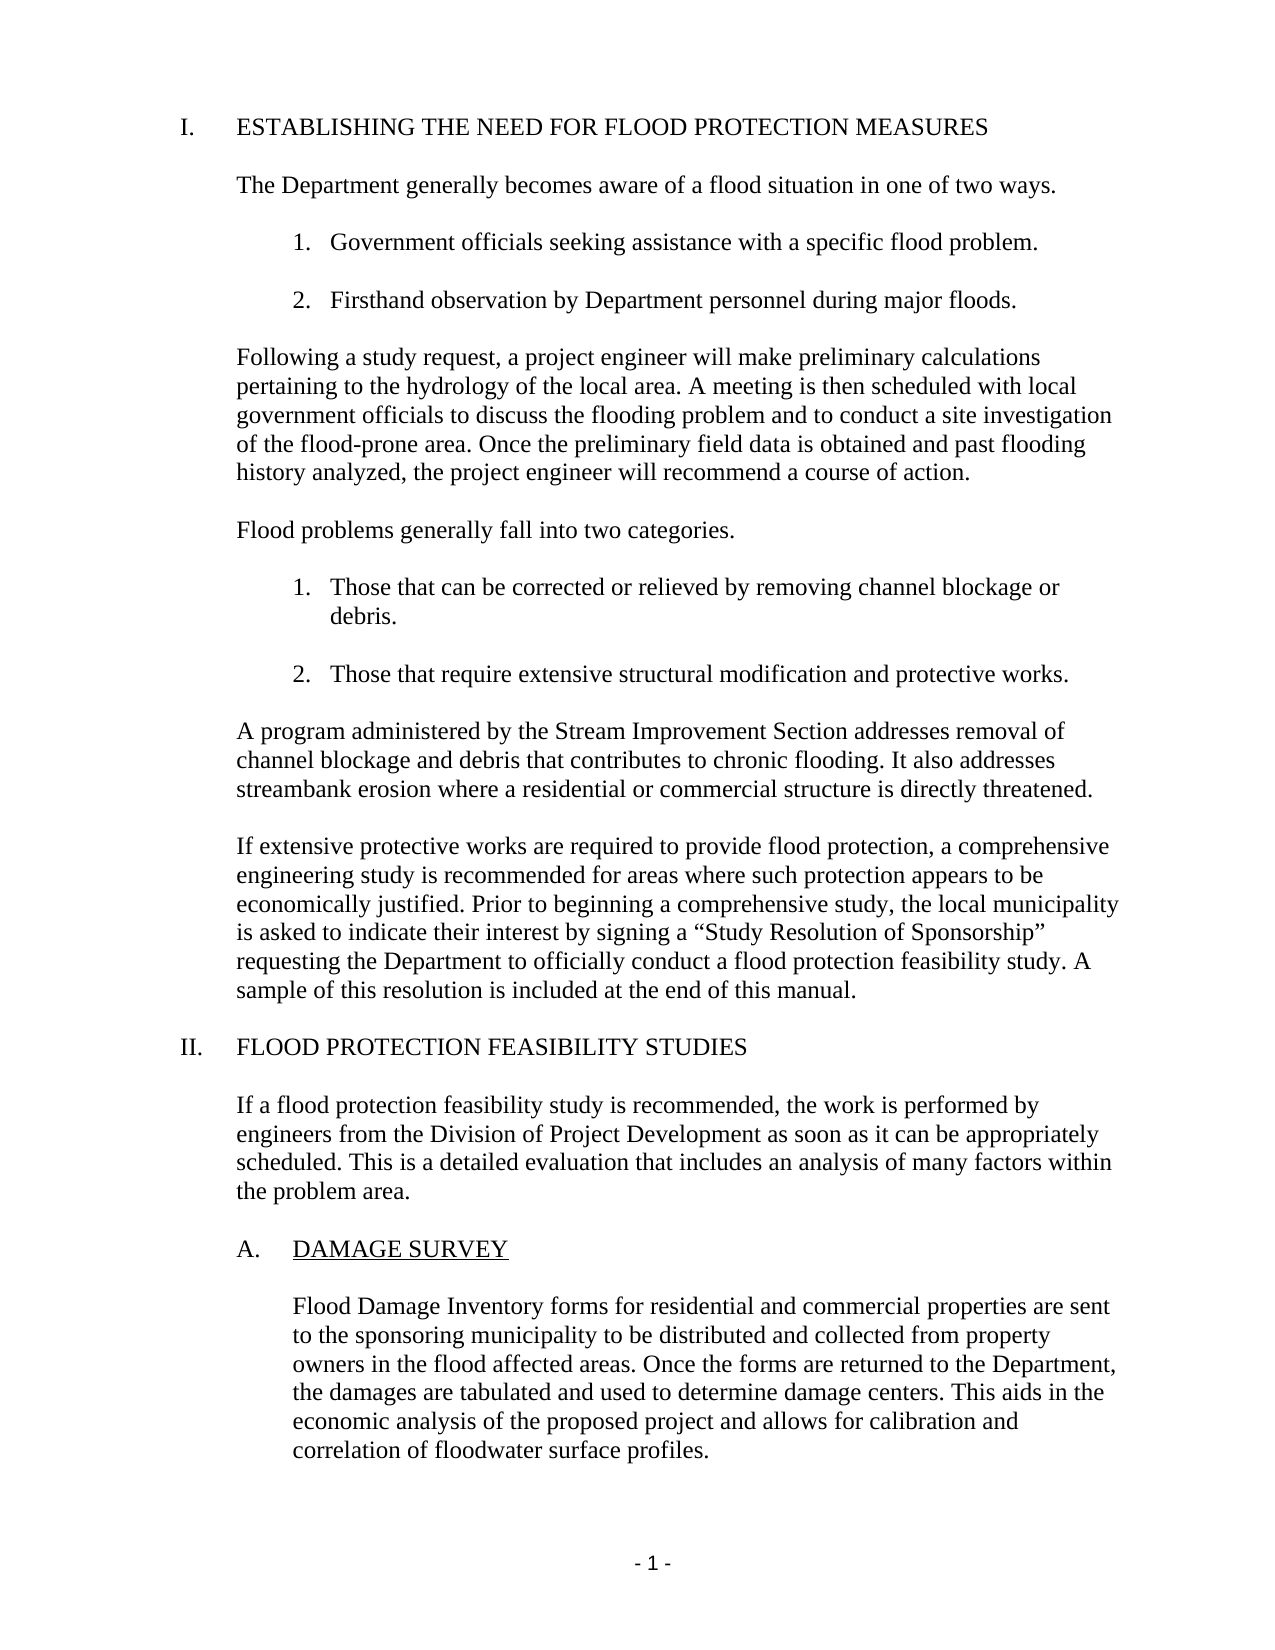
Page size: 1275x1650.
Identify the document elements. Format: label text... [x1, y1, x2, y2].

text If a flood protection feasibility study is recommended, the work is performed by engineers from the Division of Project Development as soon as it can be appropriately scheduled. This is a detailed evaluation that includes an analysis of many factors within the problem area. [236, 1090, 1127, 1205]
text Flood Damage Inventory forms for residential and commercial properties are sent to the sponsoring municipality to be distributed and collected from property owners in the flood affected areas. Once the forms are returned to the Department, the damages are tabulated and used to determine damage centers. This aids in the economic analysis of the proposed project and allows for calibration and correlation of floodwater surface profiles. [292, 1291, 1127, 1464]
text The Department generally becomes aware of a flood situation in one of two ways. [236, 170, 1127, 199]
text A. DAMAGE SURVEY [236, 1234, 1127, 1262]
text 1. Those that can be corrected or relieved by removing channel blockage or debris. [292, 572, 1127, 630]
text 2. Firsthand observation by Department personnel during major floods. [292, 285, 1127, 314]
text 1. Government officials seeking assistance with a specific flood problem. [292, 227, 1127, 256]
text 2. Those that require extensive structural modification and protective works. [292, 659, 1127, 687]
text Following a study request, a project engineer will make preliminary calculations pertaining to the hydrology of the local area. A meeting is then scheduled with local government officials to discuss the flooding problem and to conduct a site investigation of the flood-prone area. Once the preliminary field data is obtained and past flooding history analyzed, the project engineer will recommend a course of action. [236, 342, 1127, 486]
text If extensive protective works are required to provide flood protection, a comprehensive engineering study is recommended for areas where such protection appears to be economically justified. Prior to beginning a comprehensive study, the local municipality is asked to indicate their interest by signing a “Study Resolution of Sponsorship” requesting the Department to officially conduct a flood protection feasibility study. A sample of this resolution is included at the end of this manual. [236, 831, 1127, 1004]
text Flood problems generally fall into two categories. [236, 515, 1127, 544]
text II. FLOOD PROTECTION FEASIBILITY STUDIES [180, 1032, 1127, 1061]
text I. ESTABLISHING THE NEED FOR FLOOD PROTECTION MEASURES [180, 112, 1127, 141]
text A program administered by the Stream Improvement Section addresses removal of channel blockage and debris that contributes to chronic flooding. It also addresses streambank erosion where a residential or commercial structure is directly threatened. [236, 716, 1127, 802]
